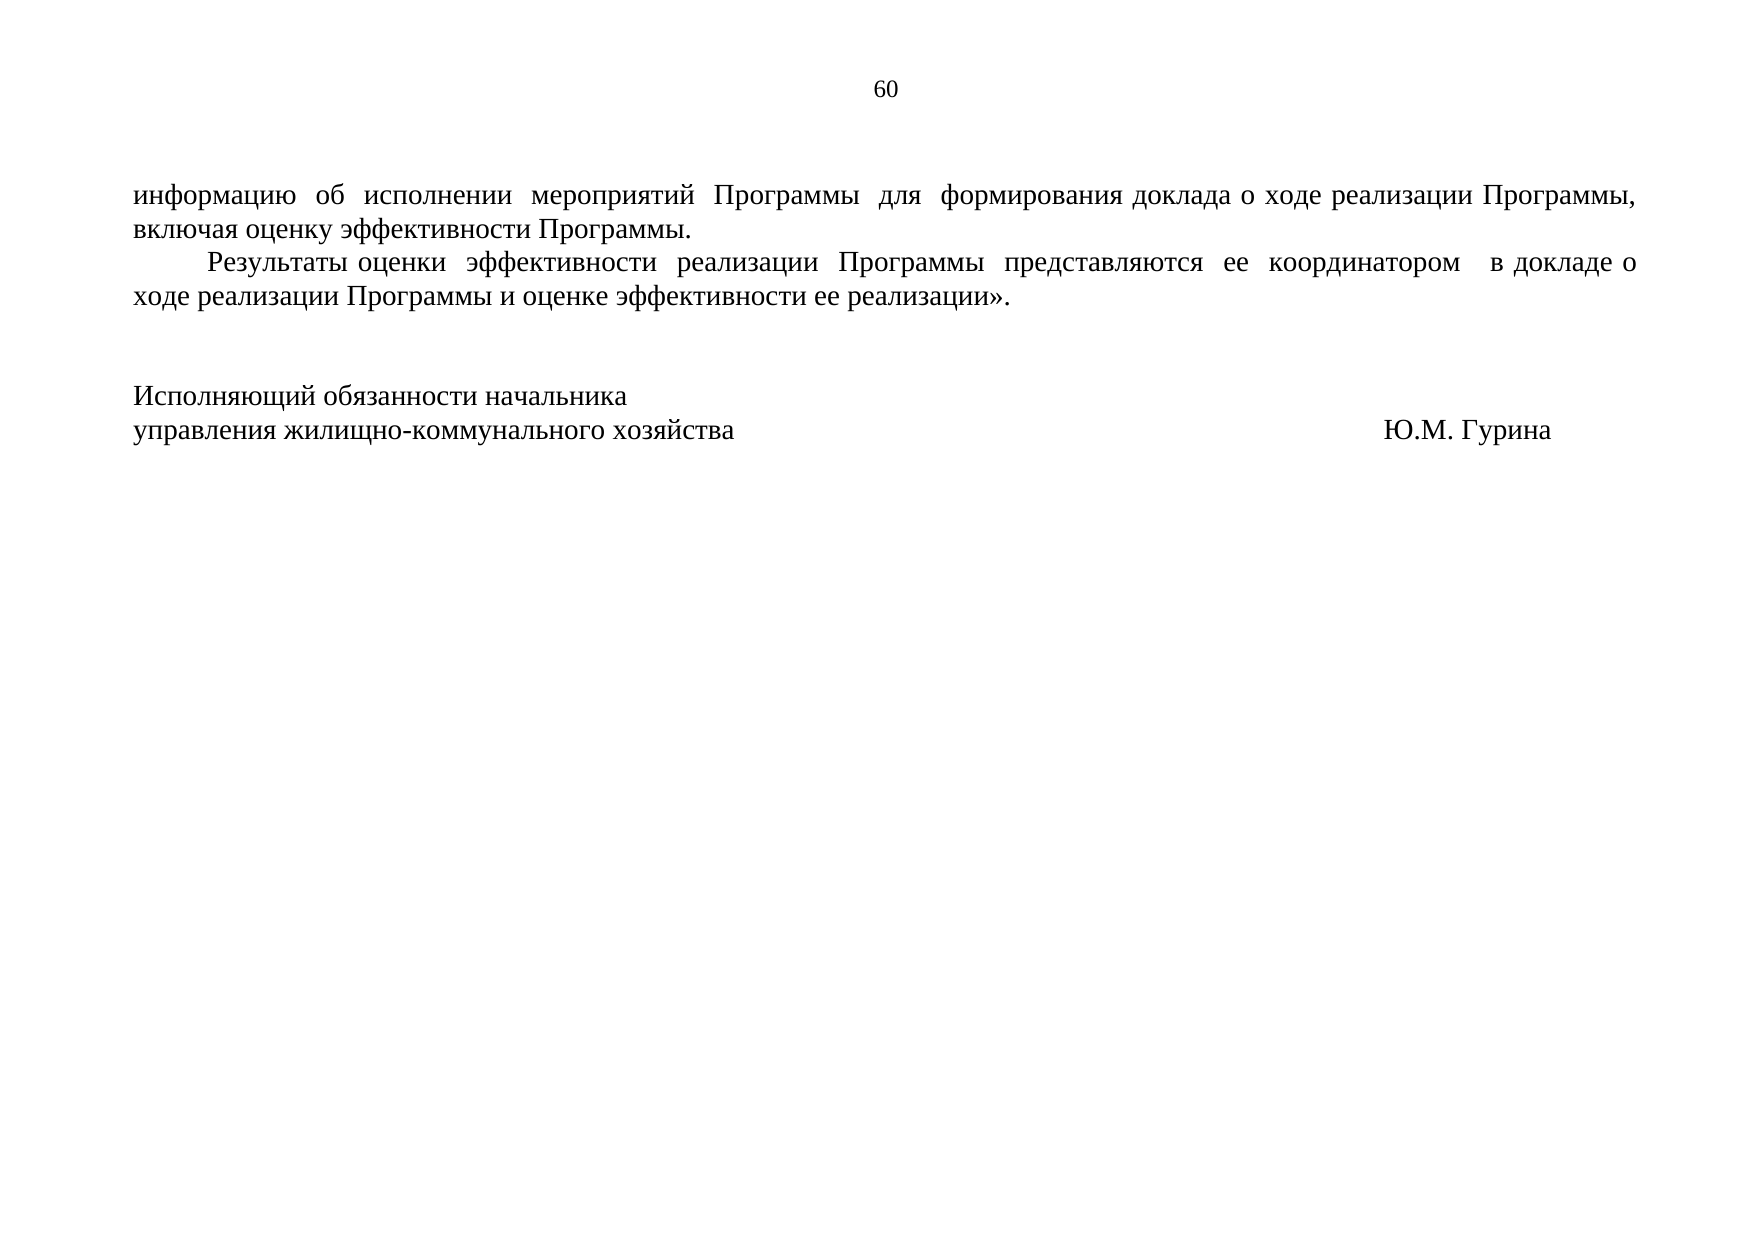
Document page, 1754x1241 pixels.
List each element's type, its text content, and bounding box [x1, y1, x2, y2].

text Исполняющий обязанности начальника [133, 378, 1639, 412]
text информацию об исполнении мероприятий Программы для формирования доклада о ходе реализации Программы, включая оценку эффективности Программы. [133, 177, 1639, 244]
text управления жилищно-коммунального хозяйства Ю.М. Гурина [133, 412, 1639, 446]
text Результаты оценки эффективности реализации Программы представляются ее координатором в докладе о ходе реализации Программы и оценке эффективности ее реализации». [133, 244, 1639, 311]
